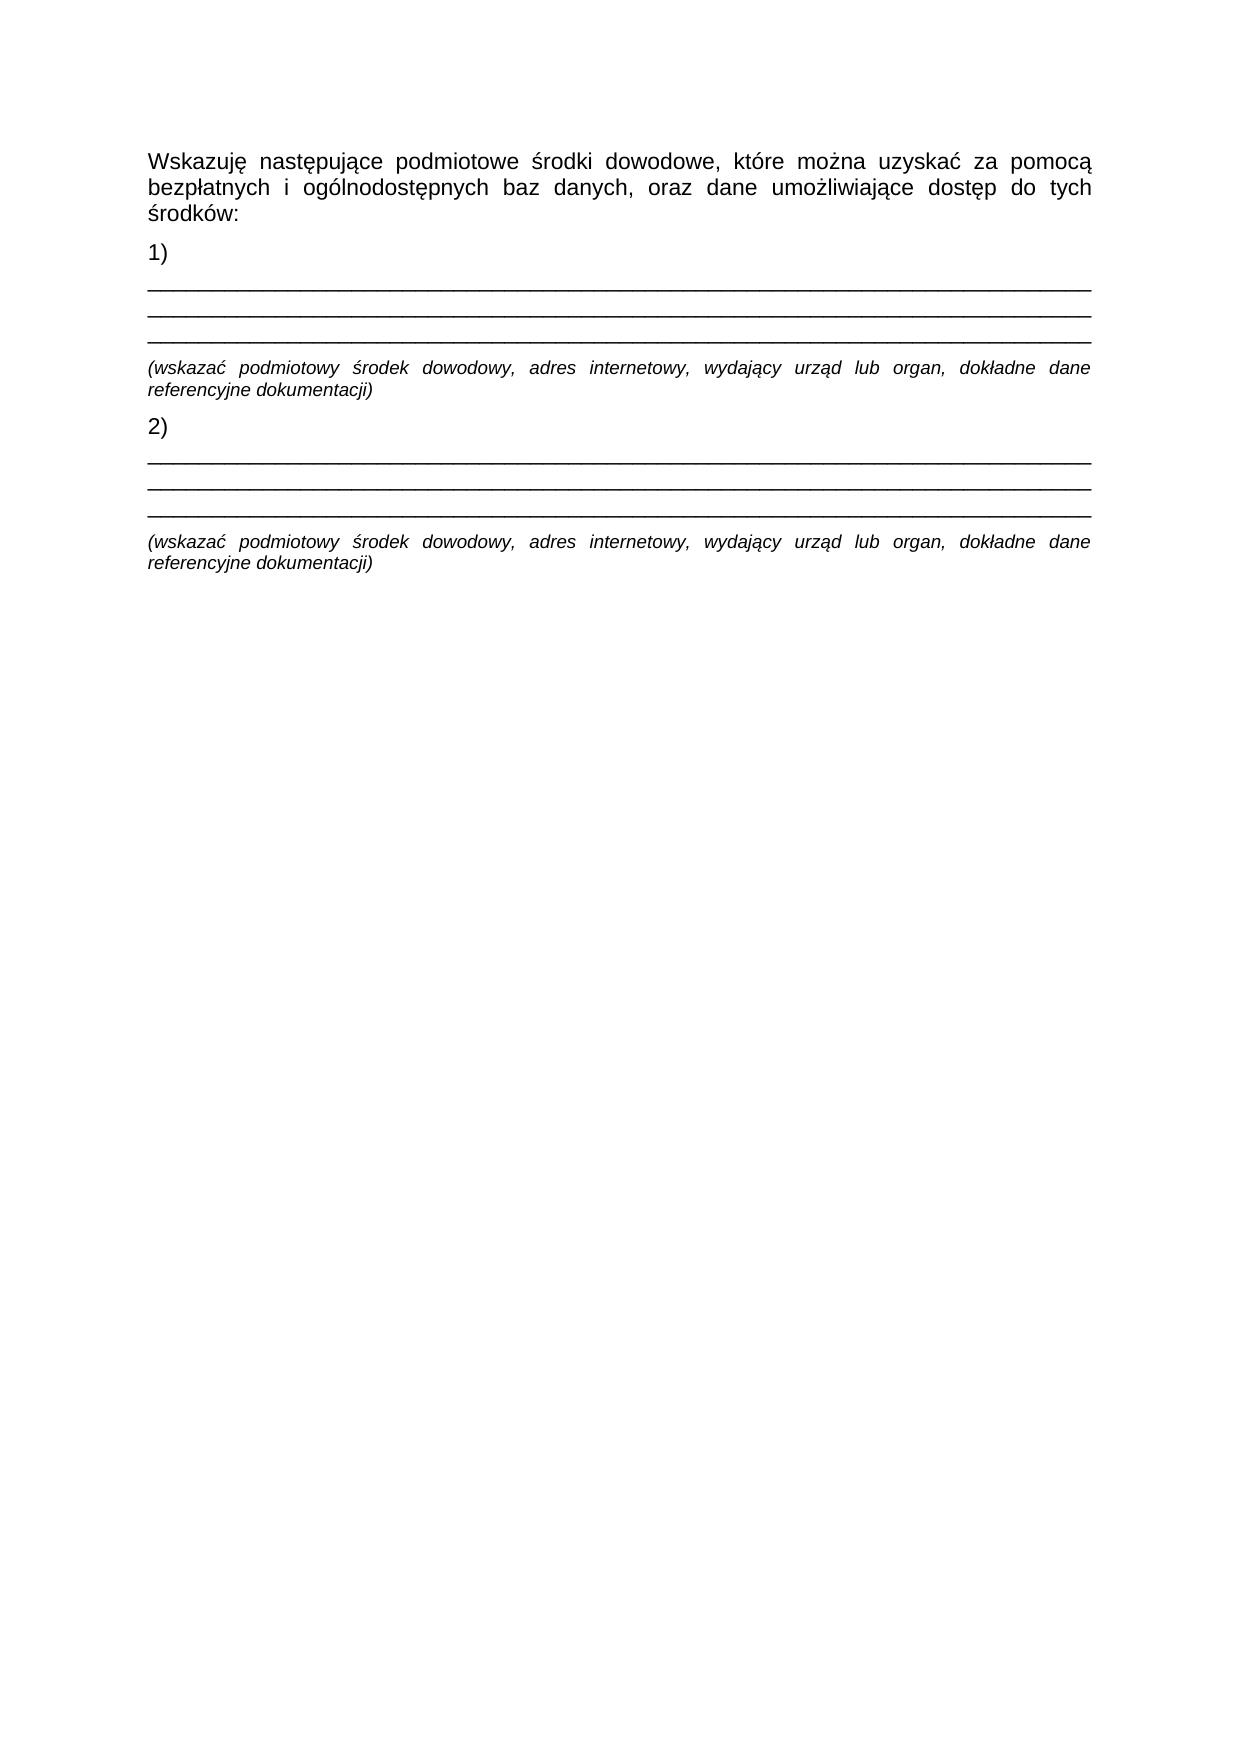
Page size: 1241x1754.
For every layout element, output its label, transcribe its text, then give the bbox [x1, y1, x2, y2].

text (wskazać podmiotowy środek dowodowy, adres internetowy, wydający urząd lub organ, dokładne dane referencyjne dokumentacji) [148, 357, 1093, 400]
text 1) __________________________________________________________________________ ____________________________________________________________________________________________________________________________________________________ [148, 239, 1093, 344]
text Wskazuję następujące podmiotowe środki dowodowe, które można uzyskać za pomocą bezpłatnych i ogólnodostępnych baz danych, oraz dane umożliwiające dostęp do tych środków: [148, 148, 1093, 227]
text 2) __________________________________________________________________________ ____________________________________________________________________________________________________________________________________________________ [148, 413, 1093, 518]
text (wskazać podmiotowy środek dowodowy, adres internetowy, wydający urząd lub organ, dokładne dane referencyjne dokumentacji) [148, 531, 1093, 574]
